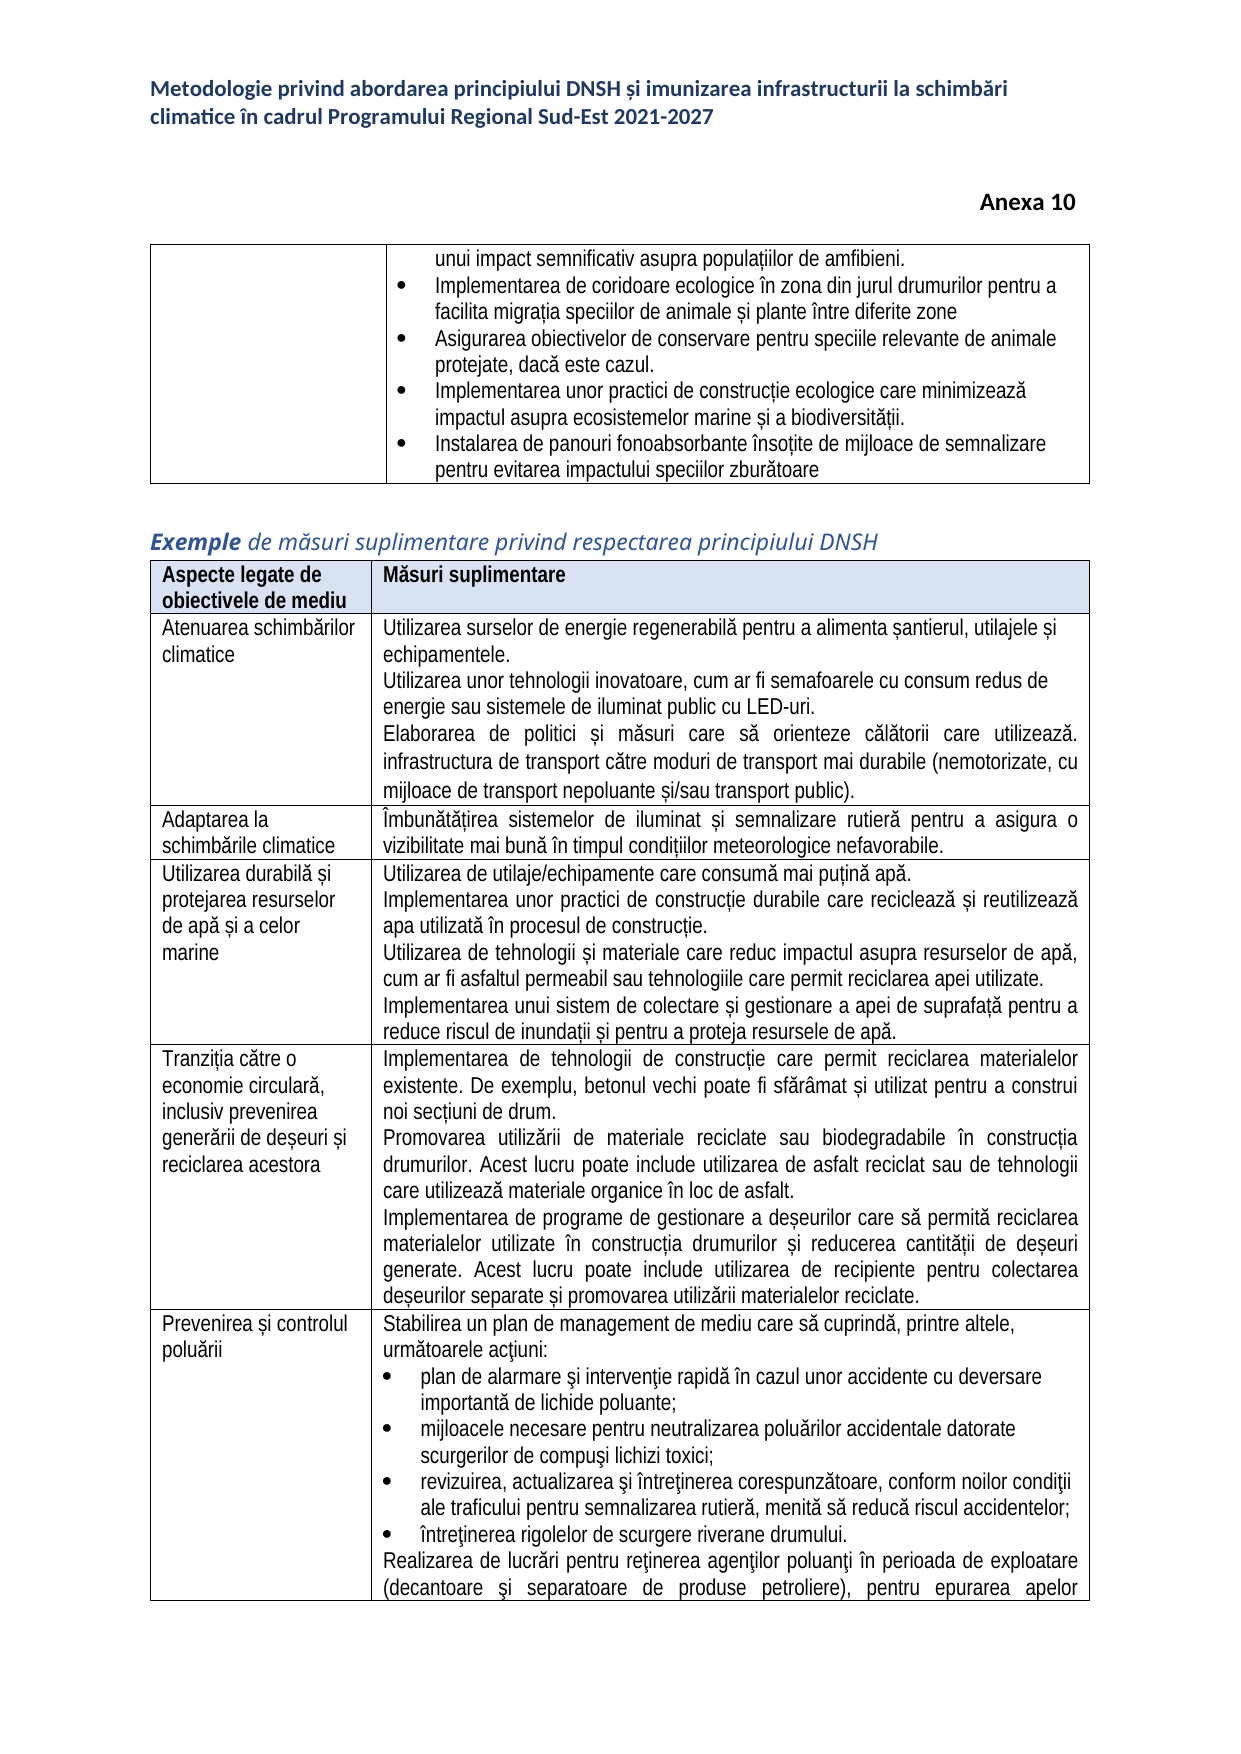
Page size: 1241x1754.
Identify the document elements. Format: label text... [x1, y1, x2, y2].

table_cell Utilizarea surselor de energie regenerabilă pentru a alimenta șantierul, utilajele și echipamentele. Utilizarea unor tehnologii inovatoare, cum ar fi semafoarele cu consum redus de energie sau sistemele de iluminat public cu LED-uri. Elaborarea de politici și măsuri care să orienteze călătorii care utilizează. infrastructura de transport către moduri de transport mai durabile (nemotorizate, cu mijloace de transport nepoluante și/sau transport public). [372, 614, 1089, 805]
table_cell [372, 1310, 1089, 1600]
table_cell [151, 1310, 371, 1600]
table_cell Utilizarea de utilaje/echipamente care consumă mai puțină apă. Implementarea unor practici de construcție durabile care reciclează și reutilizează apa utilizată în procesul de construcție. Utilizarea de tehnologii și materiale care reduc impactul asupra resurselor de apă, cum ar fi asfaltul permeabil sau tehnologiile care permit reciclarea apei utilizate. Implementarea unui sistem de colectare și gestionare a apei de suprafață pentru a reduce riscul de inundații și pentru a proteja resursele de apă. [372, 860, 1089, 1044]
subtitle Exemple de măsuri suplimentare privind respectarea principiului DNSH [150, 526, 1090, 557]
table_header Măsuri suplimentare [372, 561, 1089, 613]
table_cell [151, 245, 386, 483]
table_cell Utilizarea durabilă și protejarea resurselor de apă și a celor marine [151, 860, 371, 1044]
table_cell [387, 245, 1089, 483]
table_cell Tranziția către o economie circulară, inclusiv prevenirea generării de deșeuri și reciclarea acestora [151, 1045, 371, 1309]
table_header Aspecte legate de obiectivele de mediu [151, 561, 371, 613]
table_cell Îmbunătățirea sistemelor de iluminat și semnalizare rutieră pentru a asigura o vizibilitate mai bună în timpul condițiilor meteorologice nefavorabile. [372, 806, 1089, 859]
table_cell Adaptarea la schimbările climatice [151, 806, 371, 859]
table_cell Atenuarea schimbărilor climatice [151, 614, 371, 805]
table_cell Implementarea de tehnologii de construcție care permit reciclarea materialelor existente. De exemplu, betonul vechi poate fi sfărâmat și utilizat pentru a construi noi secțiuni de drum. Promovarea utilizării de materiale reciclate sau biodegradabile în construcția drumurilor. Acest lucru poate include utilizarea de asfalt reciclat sau de tehnologii care utilizează materiale organice în loc de asfalt. Implementarea de programe de gestionare a deșeurilor care să permită reciclarea materialelor utilizate în construcția drumurilor și reducerea cantității de deșeuri generate. Acest lucru poate include utilizarea de recipiente pentru colectarea deșeurilor separate și promovarea utilizării materialelor reciclate. [372, 1045, 1089, 1309]
